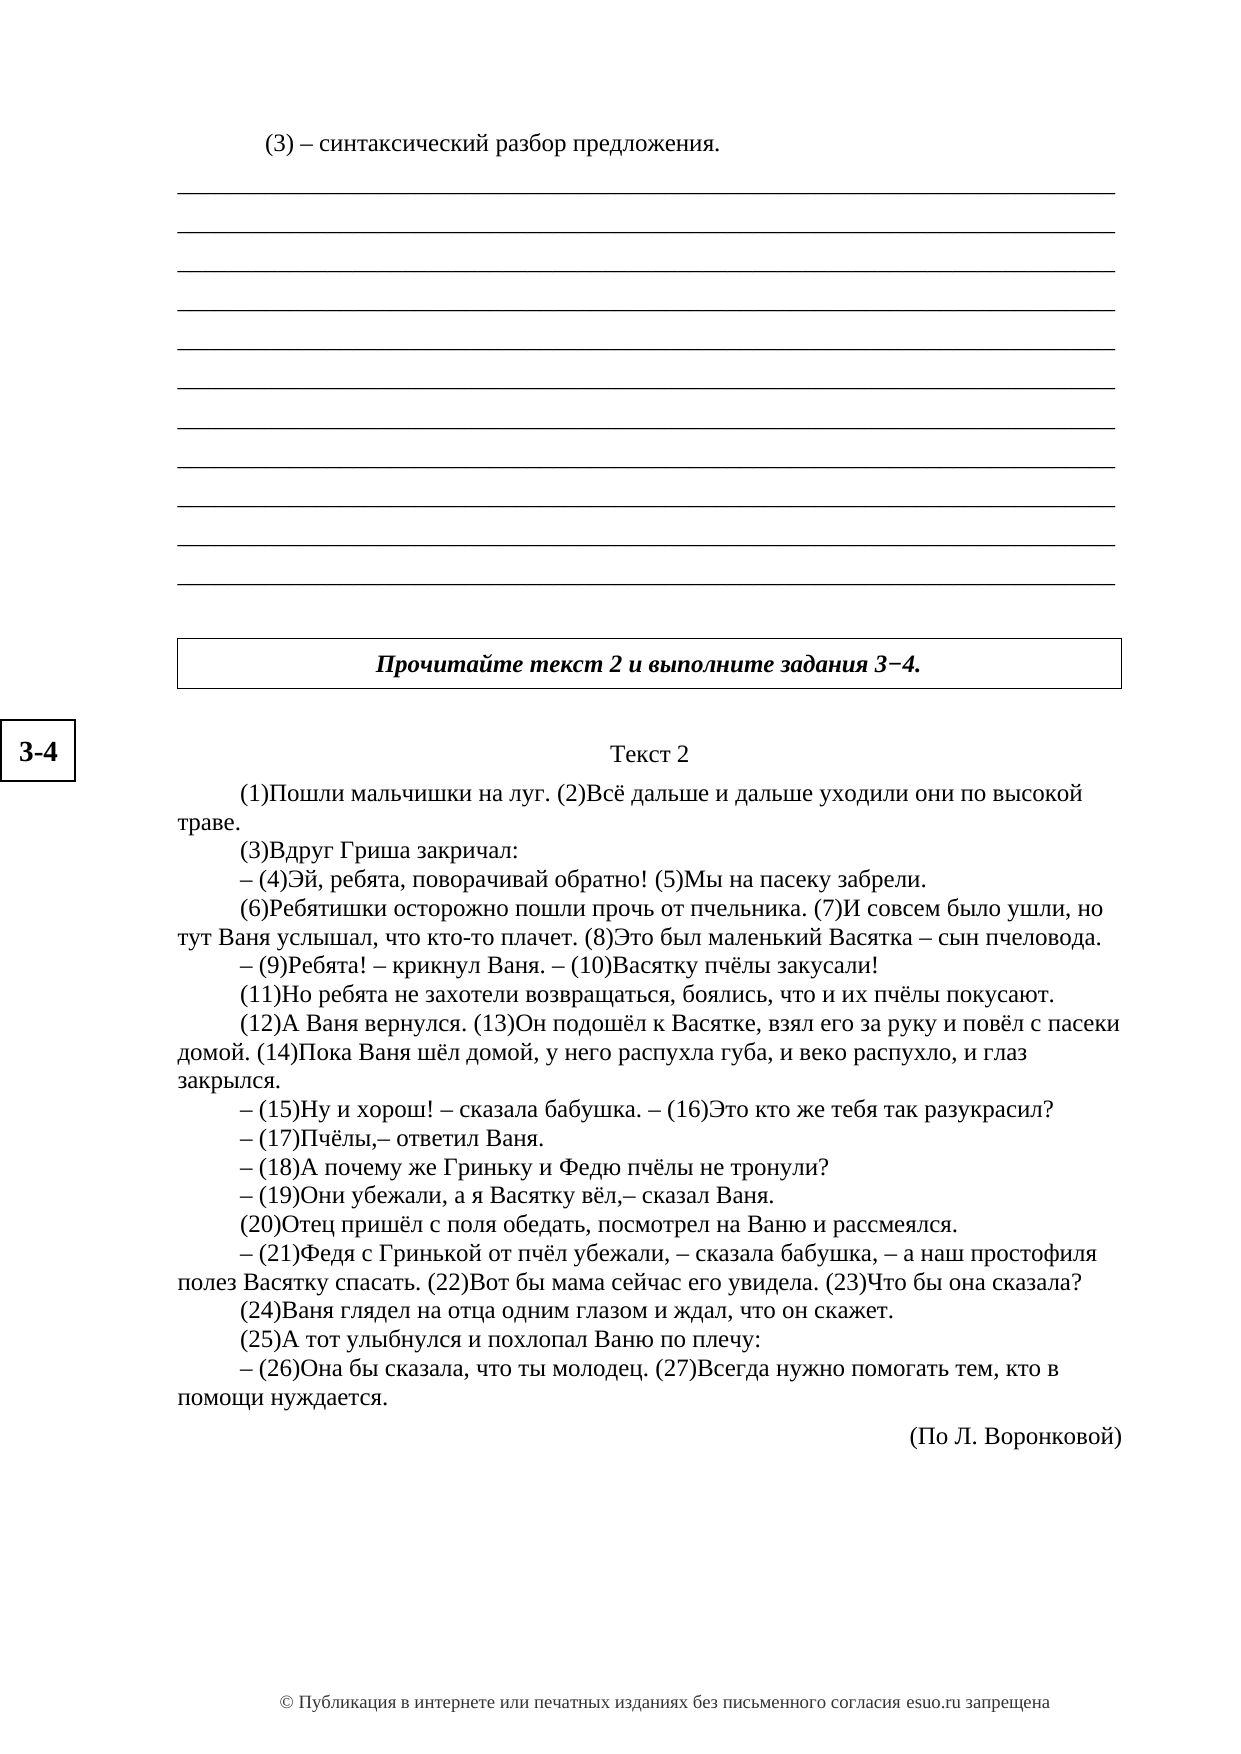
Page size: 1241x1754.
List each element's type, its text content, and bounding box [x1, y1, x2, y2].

text ___________________________________________________________________________ [177, 285, 1122, 314]
text (1)Пошли мальчишки на луг. (2)Всё дальше и дальше уходили они по высокой траве. (3)Вдруг Гриша закричал: – (4)Эй, ребята, поворачивай обратно! (5)Мы на пасеку забрели. (6)Ребятишки осторожно пошли прочь от пчельника. (7)И совсем было ушли, но тут Ваня услышал, что кто-то плачет. (8)Это был маленький Васятка – сын пчеловода. – (9)Ребята! – крикнул Ваня. – (10)Васятку пчёлы закусали! (11)Но ребята не захотели возвращаться, боялись, что и их пчёлы покусают. (12)А Ваня вернулся. (13)Он подошёл к Васятке, взял его за руку и повёл с пасеки домой. (14)Пока Ваня шёл домой, у него распухла губа, и веко распухло, и глаз закрылся. – (15)Ну и хорош! – сказала бабушка. – (16)Это кто же тебя так разукрасил? – (17)Пчёлы,– ответил Ваня. – (18)А почему же Гриньку и Федю пчёлы не тронули? – (19)Они убежали, а я Васятку вёл,– сказал Ваня. (20)Отец пришёл с поля обедать, посмотрел на Ваню и рассмеялся. – (21)Федя с Гринькой от пчёл убежали, – сказала бабушка, – а наш простофиля полез Васятку спасать. (22)Вот бы мама сейчас его увидела. (23)Что бы она сказала? (24)Ваня глядел на отца одним глазом и ждал, что он скажет. (25)А тот улыбнулся и похлопал Ваню по плечу: – (26)Она бы сказала, что ты молодец. (27)Всегда нужно помогать тем, кто в помощи нуждается. [177, 778, 1122, 1411]
text ___________________________________________________________________________ [177, 481, 1122, 510]
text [177, 207, 1122, 236]
text (По Л. Воронковой) [177, 1421, 1122, 1450]
text ___________________________________________________________________________ [177, 324, 1122, 353]
text ___________________________________________________________________________ [177, 246, 1122, 275]
text ___________________________________________________________________________ [177, 559, 1122, 588]
text ___________________________________________________________________________ [177, 363, 1122, 392]
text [177, 168, 1122, 196]
text ___________________________________________________________________________ [177, 403, 1122, 431]
text Текст 2 [177, 739, 1122, 768]
text ___________________________________________________________________________ [177, 442, 1122, 471]
subtitle 3-4 [2, 727, 74, 773]
text ___________________________________________________________________________ [177, 520, 1122, 549]
table_header Прочитайте текст 2 и выполните задания 3−4. [178, 639, 1121, 688]
text (3) – синтаксический разбор предложения. [177, 128, 1122, 157]
